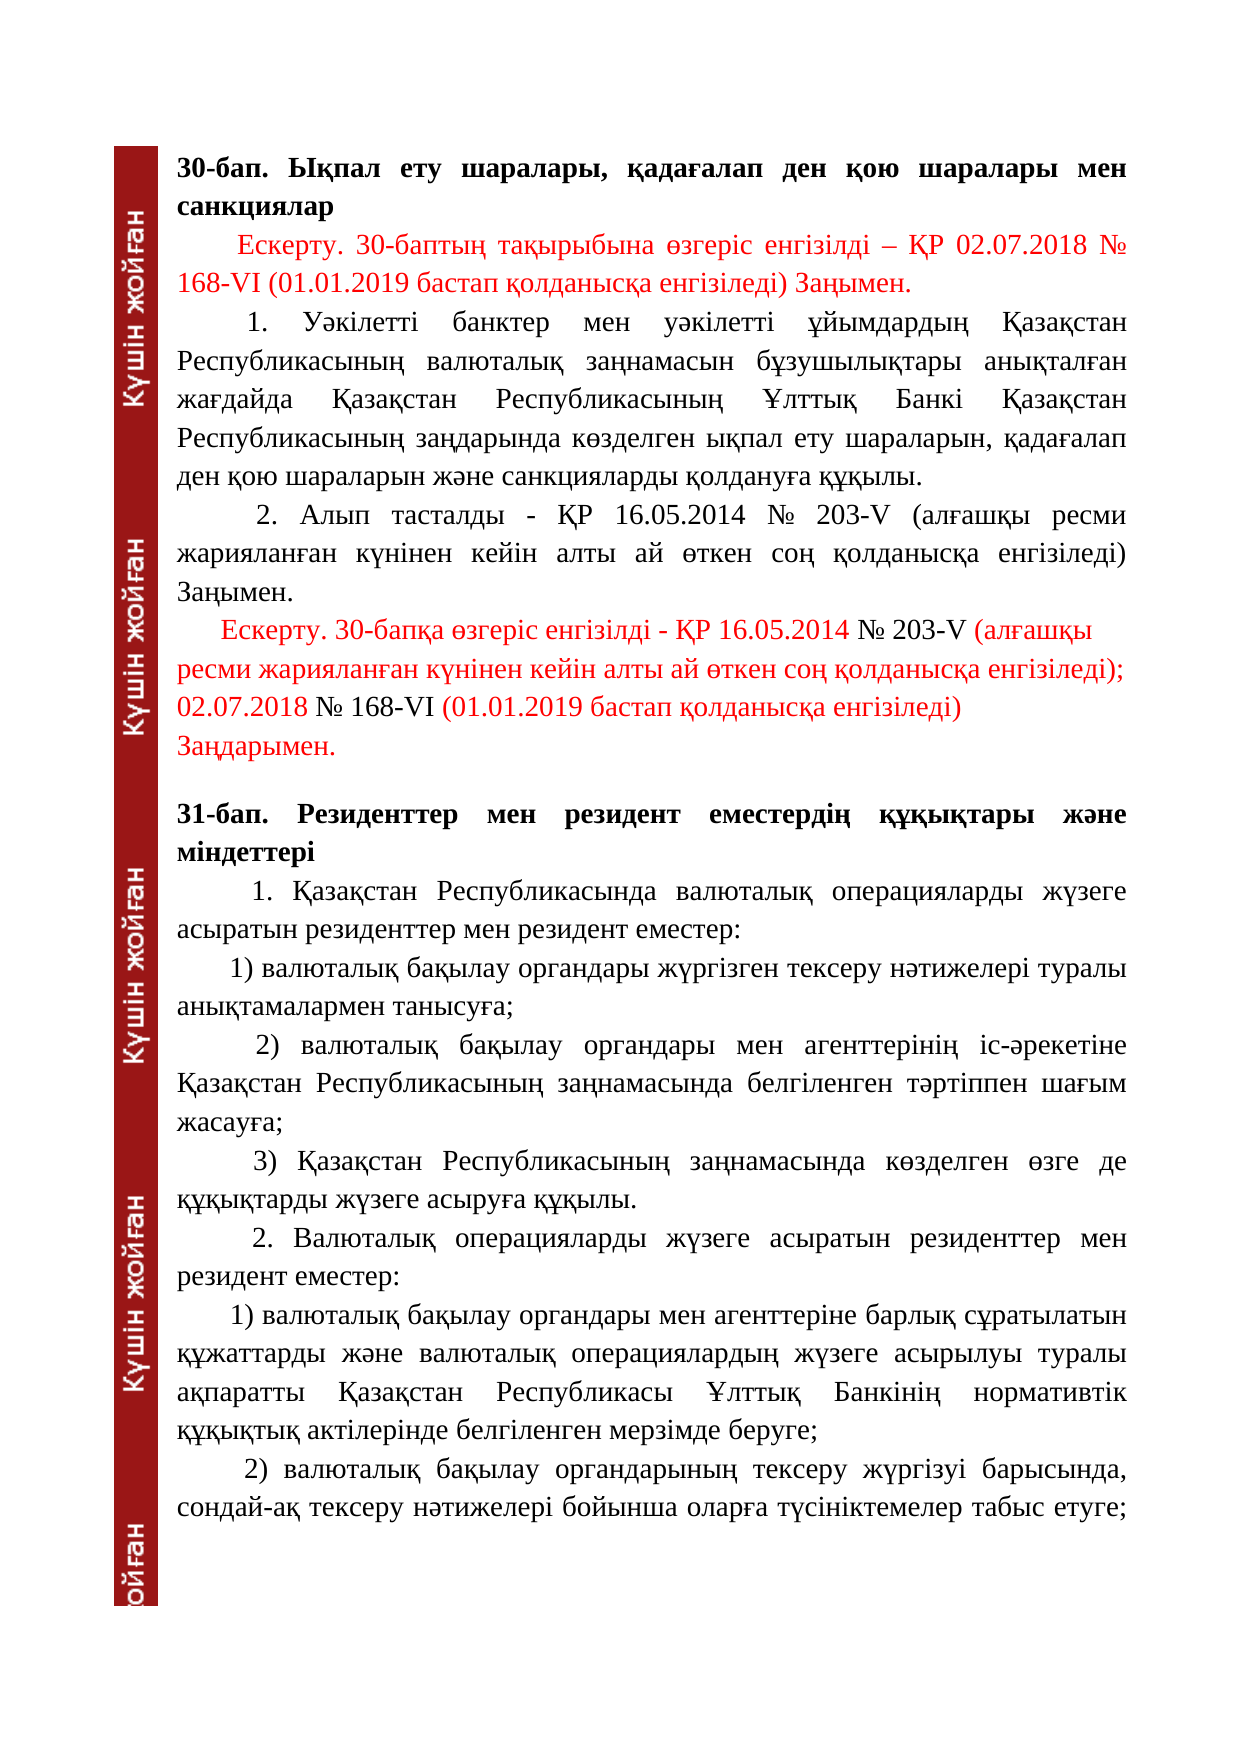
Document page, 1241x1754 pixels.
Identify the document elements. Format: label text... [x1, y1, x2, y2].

text 3) Қазақстан Республикасының заңнамасында көзделген өзге де құқықтарды жүзеге асыруға құқылы. [112, 1143, 1128, 1215]
text 2. Алып тасталды - ҚР 16.05.2014 № 203-V (алғашқы ресми жарияланған күнінен кейін алты ай өткен соң қолданысқа енгізіледі) Заңымен. [112, 497, 1128, 607]
picture [114, 492, 158, 497]
text 2) валюталық бақылау органдары мен агенттерiнiң iс-әрекетiне Қазақстан Республикасының заңнамасында белгiленген тәртiппен шағым жасауға; [112, 1027, 1128, 1138]
text Ескерту. 30-баптың тақырыбына өзгеріс енгізілді – ҚР 02.07.2018 № 168-VІ (01.01.2019 бастап қолданысқа енгізіледі) Заңымен. [112, 227, 1128, 299]
text 1. Қазақстан Республикасында валюталық операцияларды жүзеге асыратын резиденттер мен резидент еместер: [112, 873, 1128, 945]
picture [114, 299, 158, 304]
text 2) валюталық бақылау органдарының тексеру жүргiзуi барысында, сондай-ақ тексеру нәтижелері бойынша оларға түсінiктемелер табыс етуге; [112, 1451, 1128, 1553]
picture [114, 1446, 158, 1451]
picture [114, 792, 158, 796]
picture [114, 1138, 158, 1143]
text 2. Валюталық операцияларды жүзеге асыратын резиденттер мен резидент еместер: [112, 1220, 1128, 1292]
picture [114, 945, 158, 950]
picture [114, 868, 158, 873]
text 1) валюталық бақылау органдары мен агенттерiне барлық сұратылатын құжаттарды және валюталық операциялардың жүзеге асырылуы туралы ақпаратты Қазақстан Республикасы Ұлттық Банкінің нормативтiк құқықтық актiлерiнде белгіленген мерзiмде беруге; [112, 1297, 1128, 1446]
text 30-бап. Ықпал ету шаралары, қадағалап ден қою шаралары мен санкциялар [112, 150, 1128, 222]
picture [114, 1292, 158, 1297]
picture [114, 222, 158, 227]
picture [114, 1215, 158, 1220]
text 31-бап. Резиденттер мен резидент еместердiң құқықтары және мiндеттерi [112, 796, 1128, 868]
picture [114, 1022, 158, 1027]
picture [114, 607, 158, 612]
picture [114, 1553, 158, 1606]
text Ескерту. 30-бапқа өзгеріс енгізілді - ҚР 16.05.2014 № 203-V (алғашқы ресми жарияланған күнінен кейін алты ай өткен соң қолданысқа енгізіледі); 02.07.2018 № 168-VІ (01.01.2019 бастап қолданысқа енгізіледі) Заңдарымен. [112, 612, 1128, 792]
picture [114, 146, 158, 150]
text 1) валюталық бақылау органдары жүргiзген тексеру нәтижелерi туралы анықтамалармен танысуға; [112, 950, 1128, 1022]
text 1. Уәкілетті банктер мен уәкiлеттi ұйымдардың Қазақстан Республикасының валюталық заңнамасын бұзушылықтары анықталған жағдайда Қазақстан Республикасының Ұлттық Банкi Қазақстан Республикасының заңдарында көзделген ықпал ету шараларын, қадағалап ден қою шараларын және санкцияларды қолдануға құқылы. [112, 304, 1128, 492]
